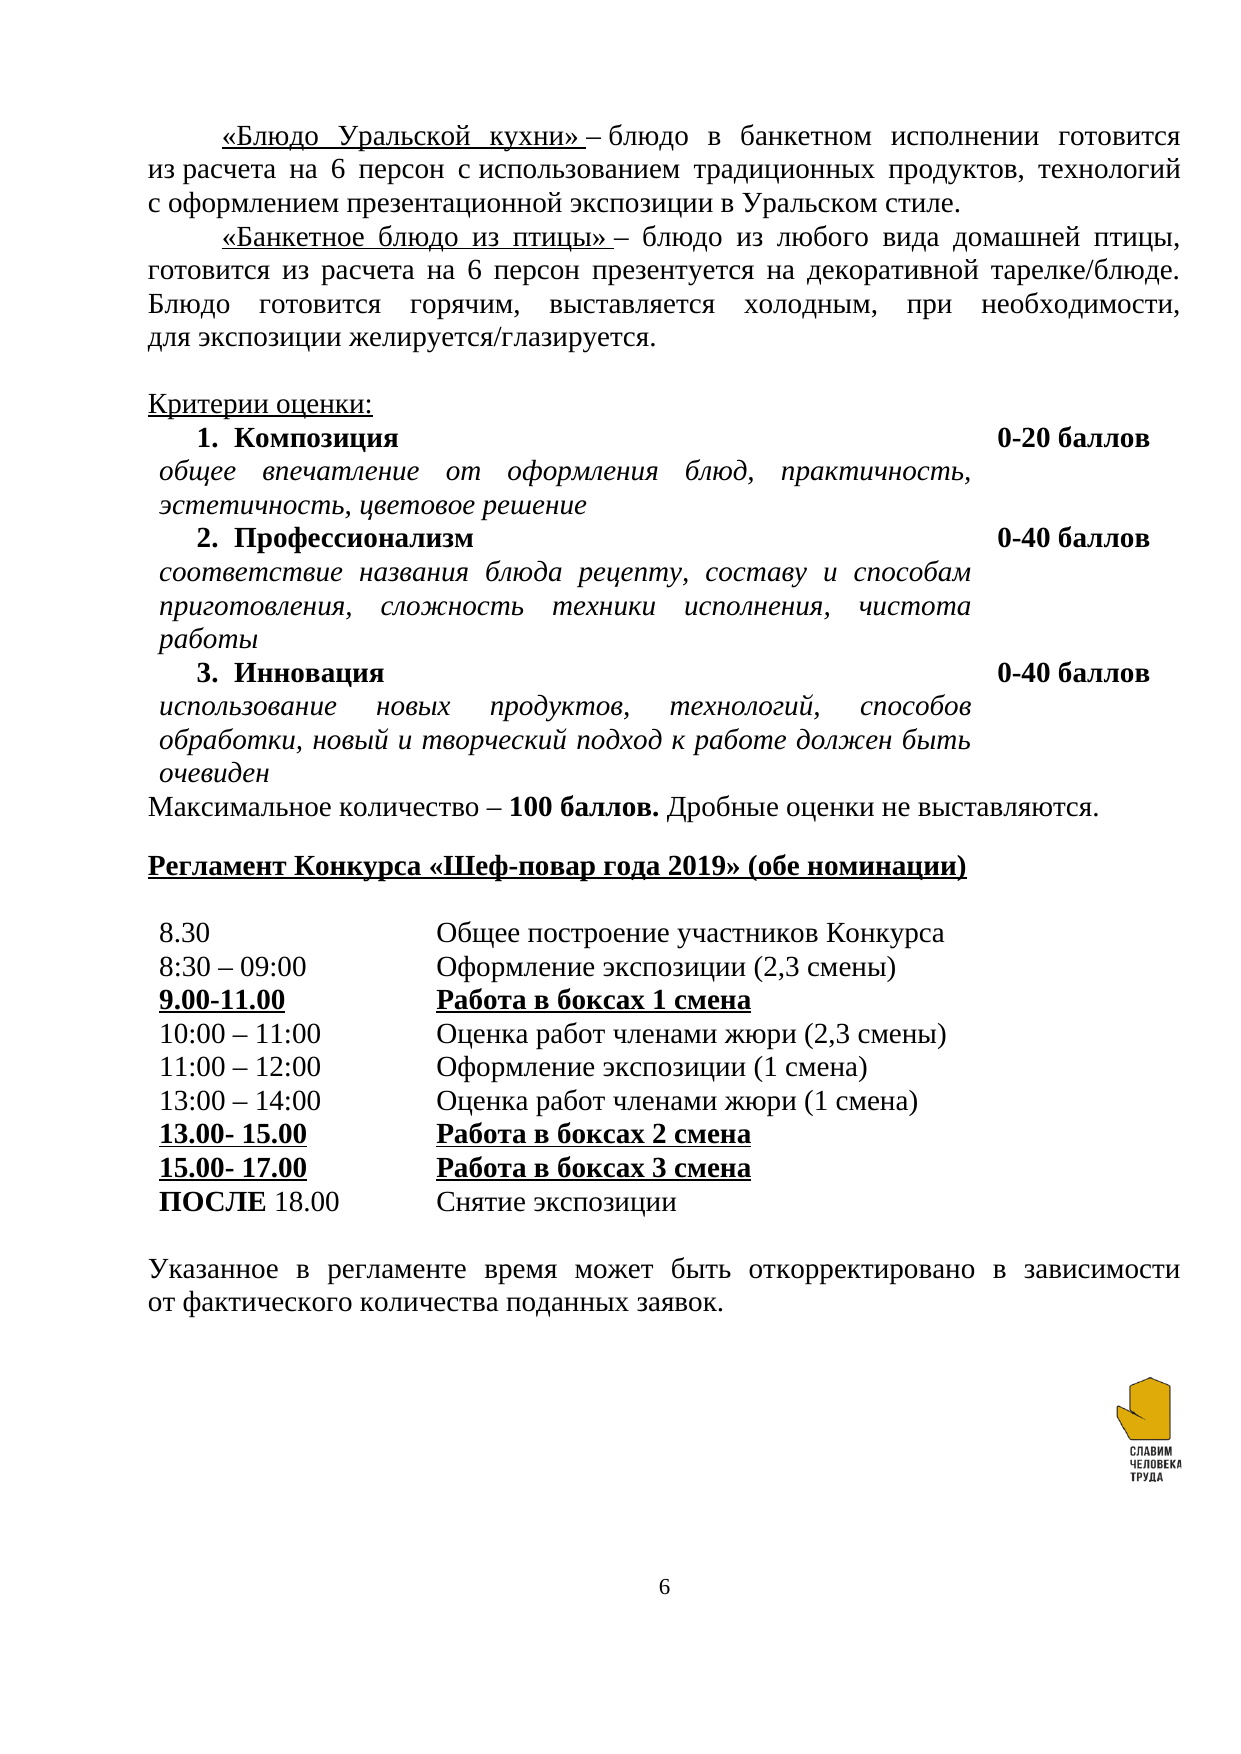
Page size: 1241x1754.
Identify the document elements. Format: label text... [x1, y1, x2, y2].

table_header 8.30 [148, 915, 425, 949]
table_cell Профессионализм соответствие названия блюда рецепту, составу и способам приготовления, сложность техники исполнения, чистота работы [148, 521, 986, 655]
table_cell Оценка работ членами жюри (1 смена) [425, 1083, 1204, 1117]
table_cell Снятие экспозиции [425, 1184, 1204, 1217]
table_cell 13:00 – 14:00 [148, 1083, 425, 1117]
text Указанное в регламенте время может быть откорректировано в зависимости от фактического количества поданных заявок. [148, 1251, 1181, 1318]
table_cell 13.00- 15.00 [148, 1117, 425, 1150]
text «Банкетное блюдо из птицы» – блюдо из любого вида домашней птицы, готовится из расчета на 6 персон презентуется на декоративной тарелке/блюде. Блюдо готовится горячим, выставляется холодным, при необходимости, для экспозиции желируется/глазируется. [148, 219, 1181, 353]
table_header Общее построение участников Конкурса [425, 915, 1204, 949]
table_cell Оценка работ членами жюри (2,3 смены) [425, 1016, 1204, 1049]
table_cell 15.00- 17.00 [148, 1150, 425, 1184]
text Максимальное количество – 100 баллов. Дробные оценки не выставляются. [148, 789, 1181, 822]
table_cell 10:00 – 11:00 [148, 1016, 425, 1049]
text Регламент Конкурса «Шеф-повар года 2019» (обе номинации) [148, 848, 1181, 882]
table_cell Работа в боксах 2 смена [425, 1117, 1204, 1150]
text «Блюдо Уральской кухни» – блюдо в банкетном исполнении готовится из расчета на 6 персон с использованием традиционных продуктов, технологий с оформлением презентационной экспозиции в Уральском стиле. [148, 118, 1181, 219]
table_cell 9.00-11.00 [148, 983, 425, 1016]
table_cell 0-40 баллов [986, 521, 1204, 655]
table_cell Инновация использование новых продуктов, технологий, способов обработки, новый и творческий подход к работе должен быть очевиден [148, 655, 986, 789]
table_cell Работа в боксах 3 смена [425, 1150, 1204, 1184]
picture [1116, 1377, 1182, 1482]
table_cell ПОСЛЕ 18.00 [148, 1184, 425, 1217]
table_cell Работа в боксах 1 смена [425, 983, 1204, 1016]
table_cell 11:00 – 12:00 [148, 1050, 425, 1083]
table_header 0-20 баллов [986, 420, 1204, 521]
text Критерии оценки: [148, 386, 1181, 420]
table_cell Оформление экспозиции (1 смена) [425, 1050, 1204, 1083]
table_header Композиция общее впечатление от оформления блюд, практичность, эстетичность, цветовое решение [148, 420, 986, 521]
table_cell 8:30 – 09:00 [148, 949, 425, 982]
table_cell Оформление экспозиции (2,3 смены) [425, 949, 1204, 982]
table_cell 0-40 баллов [986, 655, 1204, 789]
